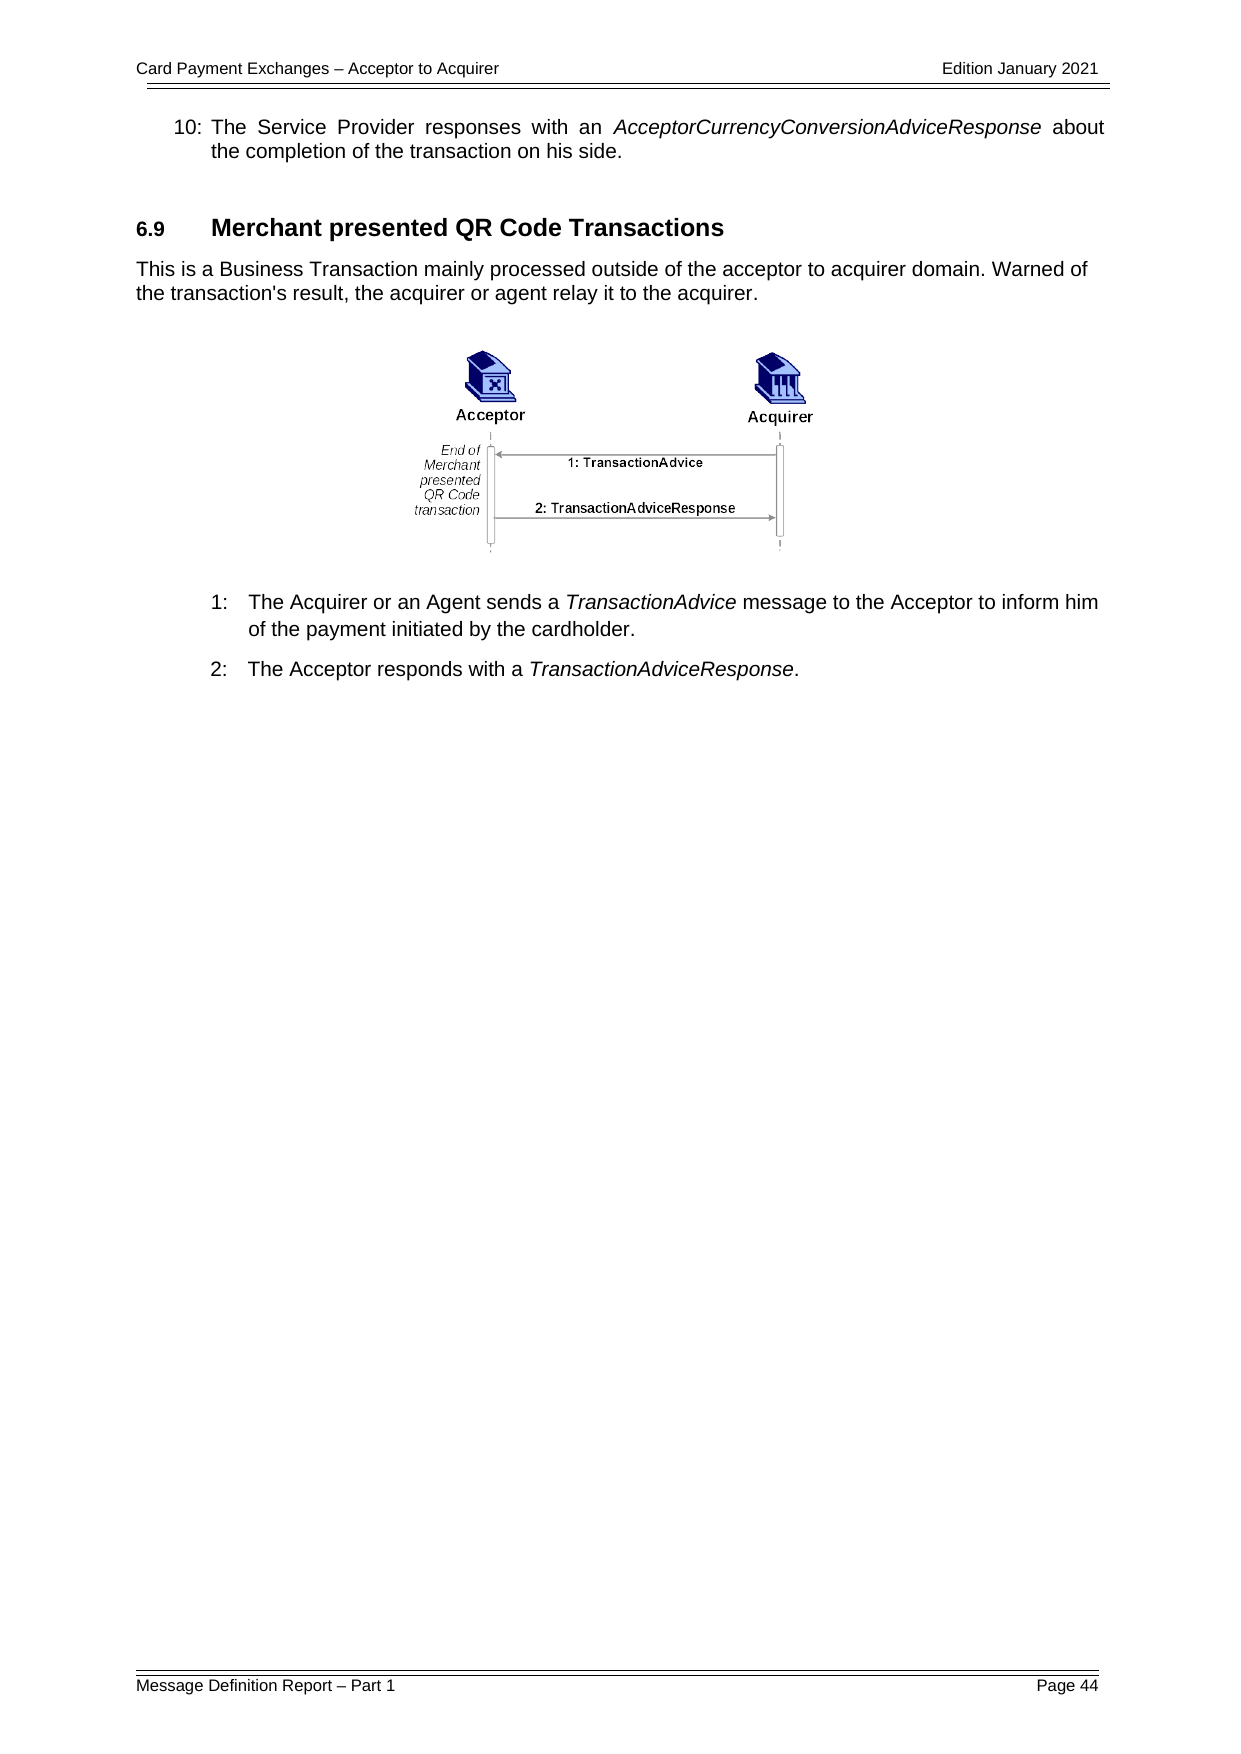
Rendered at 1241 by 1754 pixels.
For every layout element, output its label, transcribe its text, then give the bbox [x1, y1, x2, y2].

list The Service Provider responses with an AcceptorCurrencyConversionAdviceResponse about the completion of the transaction on his side. [173, 114, 1104, 162]
list The Acquirer or an Agent sends a TransactionAdvice message to the Acceptor to inform him of the payment initiated by the cardholder. [211, 589, 1104, 641]
list The Acceptor responds with a TransactionAdviceResponse. [210, 657, 1104, 681]
subtitle Merchant presented QR Code Transactions [136, 213, 1104, 242]
text This is a Business Transaction mainly processed outside of the acceptor to acquirer domain. Warned of the transaction's result, the acquirer or agent relay it to the acquirer. [136, 257, 1104, 305]
